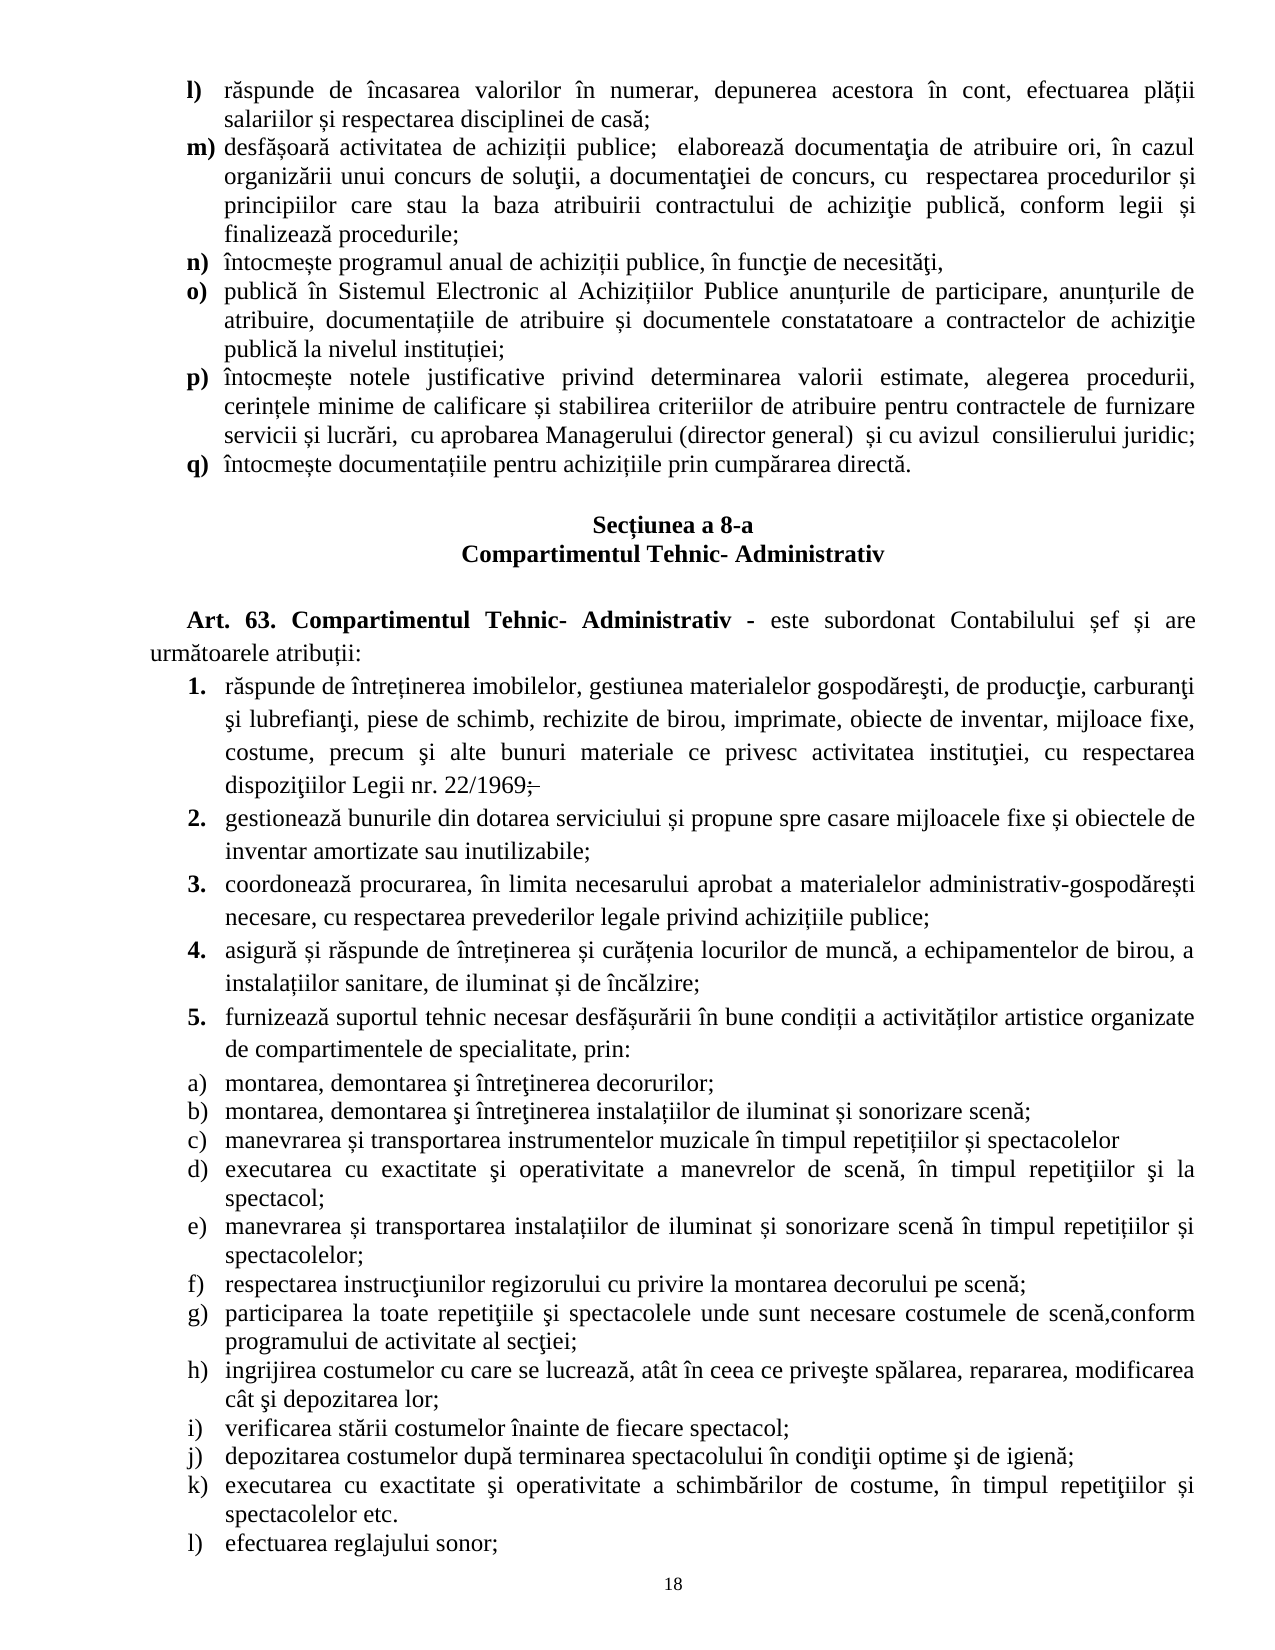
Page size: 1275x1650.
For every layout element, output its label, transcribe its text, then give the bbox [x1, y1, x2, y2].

list publică în Sistemul Electronic al Achizițiilor Publice anunțurile de participare, anunțurile de atribuire, documentațiile de atribuire și documentele constatatoare a contractelor de achiziţie publică la nivelul instituției; [186, 276, 1196, 362]
list răspunde de întreținerea imobilelor, gestiunea materialelor gospodăreşti, de producţie, carburanţi şi lubrefianţi, piese de schimb, rechizite de birou, imprimate, obiecte de inventar, mijloace fixe, costume, precum şi alte bunuri materiale ce privesc activitatea instituţiei, cu respectarea dispoziţiilor Legii nr. 22/1969; [187, 671, 1196, 799]
list răspunde de încasarea valorilor în numerar, depunerea acestora în cont, efectuarea plății salariilor și respectarea disciplinei de casă; [186, 75, 1196, 132]
list întocmește notele justificative privind determinarea valorii estimate, alegerea procedurii, cerințele minime de calificare și stabilirea criteriilor de atribuire pentru contractele de furnizare servicii și lucrări, cu aprobarea Managerului (director general) și cu avizul consilierului juridic; [186, 362, 1196, 449]
list asigură și răspunde de întreținerea și curățenia locurilor de muncă, a echipamentelor de birou, a instalațiilor sanitare, de iluminat și de încălzire; [187, 936, 1196, 997]
list montarea, demontarea şi întreţinerea instalațiilor de iluminat și sonorizare scenă; [187, 1096, 1196, 1125]
list verificarea stării costumelor înainte de fiecare spectacol; [187, 1413, 1196, 1441]
list efectuarea reglajului sonor; [187, 1528, 1196, 1556]
text Secțiunea a 8-a [150, 511, 1196, 539]
list furnizează suportul tehnic necesar desfășurării în bune condiții a activităților artistice organizate de compartimentele de specialitate, prin: [187, 1002, 1196, 1063]
list respectarea instrucţiunilor regizorului cu privire la montarea decorului pe scenă; [187, 1269, 1196, 1298]
text Art. 63. Compartimentul Tehnic- Administrativ - este subordonat Contabilului șef și are următoarele atribuții: [150, 605, 1196, 667]
list manevrarea și transportarea instrumentelor muzicale în timpul repetițiilor și spectacolelor [187, 1125, 1196, 1154]
list executarea cu exactitate şi operativitate a schimbărilor de costume, în timpul repetiţiilor și spectacolelor etc. [187, 1470, 1196, 1528]
list întocmește documentațiile pentru achizițiile prin cumpărarea directă. [186, 449, 1196, 477]
list depozitarea costumelor după terminarea spectacolului în condiţii optime şi de igienă; [187, 1441, 1196, 1470]
list montarea, demontarea şi întreţinerea decorurilor; [187, 1068, 1196, 1096]
text Compartimentul Tehnic- Administrativ [150, 539, 1196, 568]
list executarea cu exactitate şi operativitate a manevrelor de scenă, în timpul repetiţiilor şi la spectacol; [187, 1154, 1196, 1211]
list ingrijirea costumelor cu care se lucrează, atât în ceea ce priveşte spălarea, repararea, modificarea cât şi depozitarea lor; [187, 1355, 1196, 1413]
list desfășoară activitatea de achiziții publice; elaborează documentaţia de atribuire ori, în cazul organizării unui concurs de soluţii, a documentaţiei de concurs, cu respectarea procedurilor și principiilor care stau la baza atribuirii contractului de achiziţie publică, conform legii și finalizează procedurile; [186, 132, 1196, 247]
list manevrarea și transportarea instalațiilor de iluminat și sonorizare scenă în timpul repetițiilor și spectacolelor; [187, 1211, 1196, 1269]
list participarea la toate repetiţiile şi spectacolele unde sunt necesare costumele de scenă,conform programului de activitate al secţiei; [187, 1298, 1196, 1355]
list gestionează bunurile din dotarea serviciului și propune spre casare mijloacele fixe și obiectele de inventar amortizate sau inutilizabile; [187, 803, 1196, 865]
list coordonează procurarea, în limita necesarului aprobat a materialelor administrativ-gospodărești necesare, cu respectarea prevederilor legale privind achizițiile publice; [187, 869, 1196, 931]
list întocmește programul anual de achiziții publice, în funcţie de necesităţi, [186, 247, 1196, 276]
